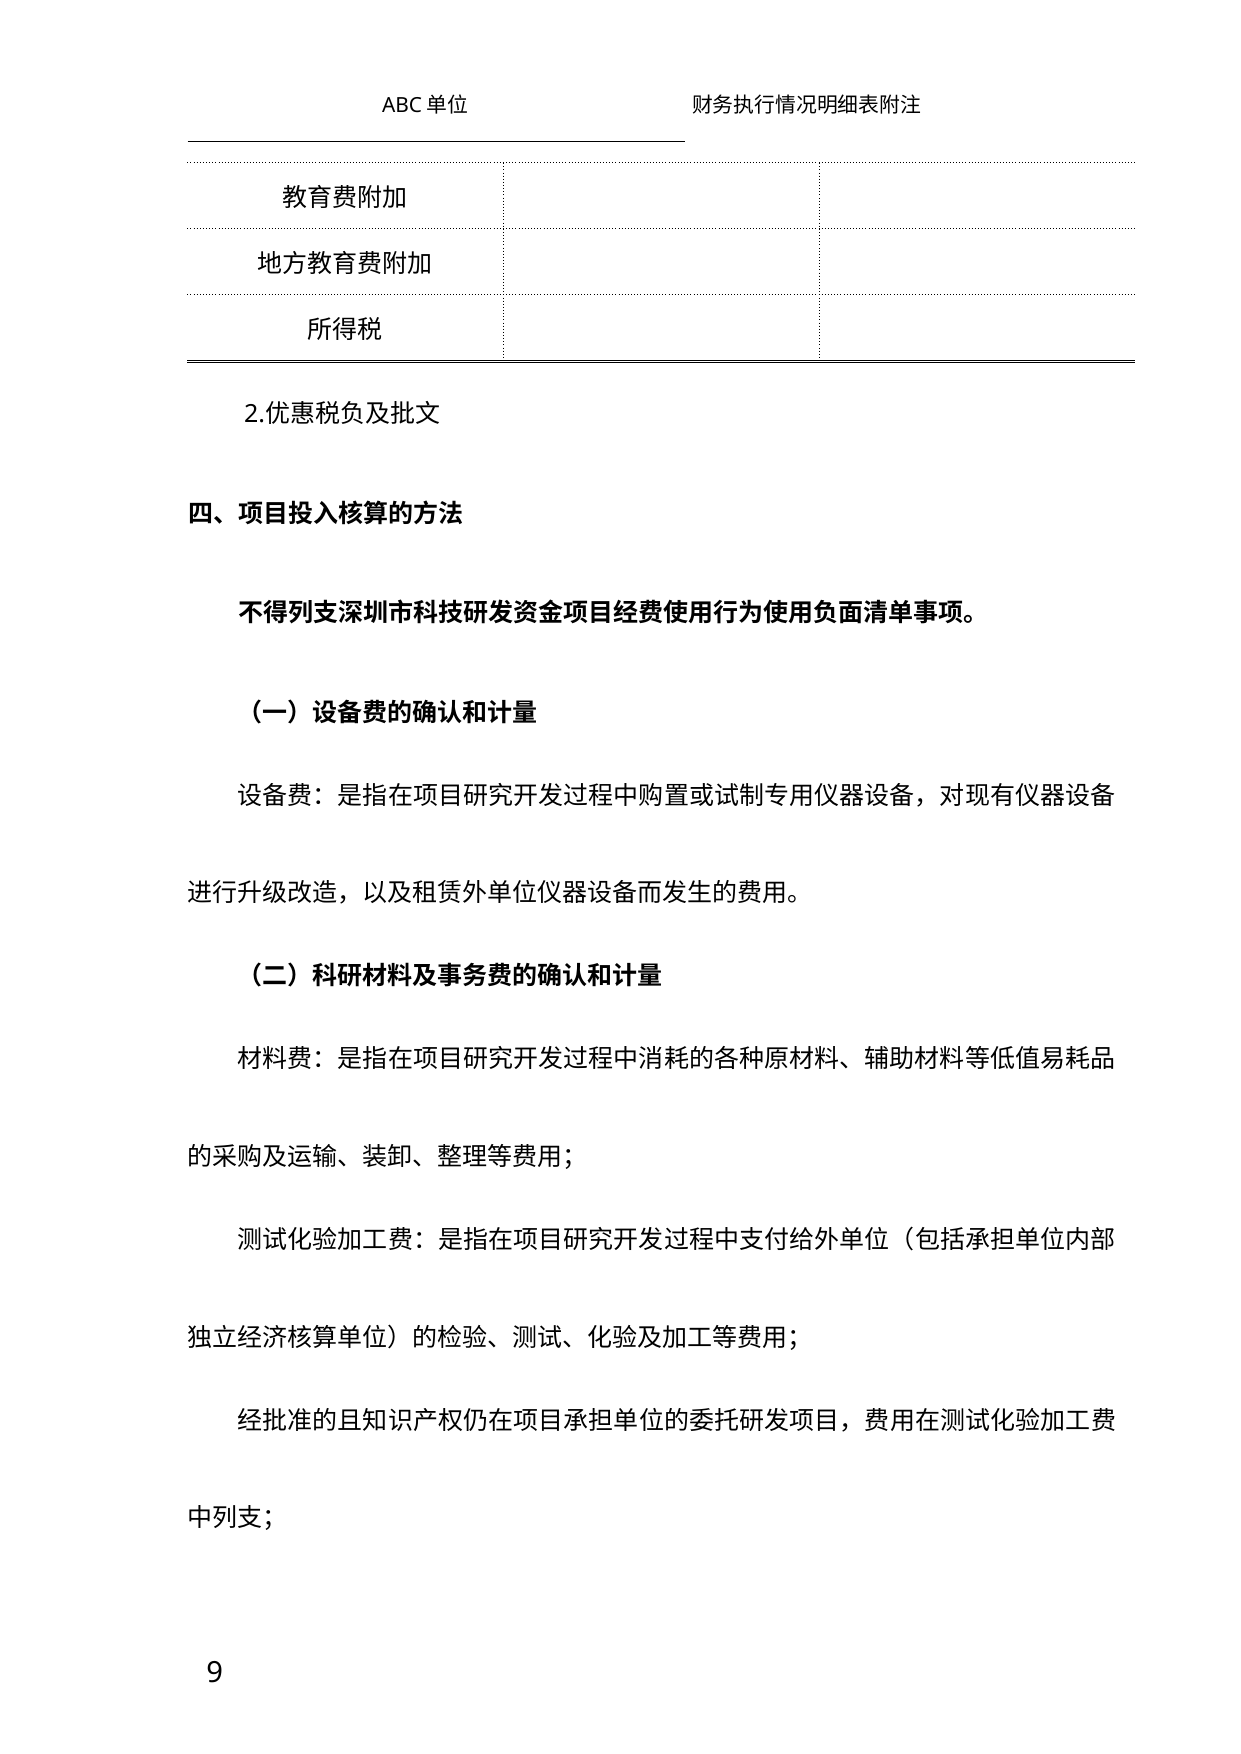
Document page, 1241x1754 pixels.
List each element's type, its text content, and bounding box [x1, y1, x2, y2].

text （二）科研材料及事务费的确认和计量 [187, 941, 1116, 1006]
table_cell [503, 228, 819, 294]
table_cell [819, 228, 1135, 294]
text 四、项目投入核算的方法 [188, 479, 1065, 544]
text 不得列支深圳市科技研发资金项目经费使用行为使用负面清单事项。 [188, 578, 1065, 643]
table_cell 地方教育费附加 [187, 228, 503, 294]
text （一）设备费的确认和计量 [187, 678, 1116, 743]
table_cell 所得税 [187, 294, 503, 360]
text 2.优惠税负及批文 [238, 379, 1065, 444]
text 材料费：是指在项目研究开发过程中消耗的各种原材料、辅助材料等低值易耗品的采购及运输、装卸、整理等费用； [187, 1024, 1116, 1187]
text 测试化验加工费：是指在项目研究开发过程中支付给外单位（包括承担单位内部独立经济核算单位）的检验、测试、化验及加工等费用； [187, 1205, 1116, 1368]
table_cell [819, 294, 1135, 360]
table_cell [819, 162, 1135, 228]
text 经批准的且知识产权仍在项目承担单位的委托研发项目，费用在测试化验加工费中列支； [187, 1386, 1116, 1548]
table_cell [503, 294, 819, 360]
table_cell [503, 162, 819, 228]
table_cell 教育费附加 [187, 162, 503, 228]
text 设备费：是指在项目研究开发过程中购置或试制专用仪器设备，对现有仪器设备进行升级改造，以及租赁外单位仪器设备而发生的费用。 [187, 761, 1116, 923]
